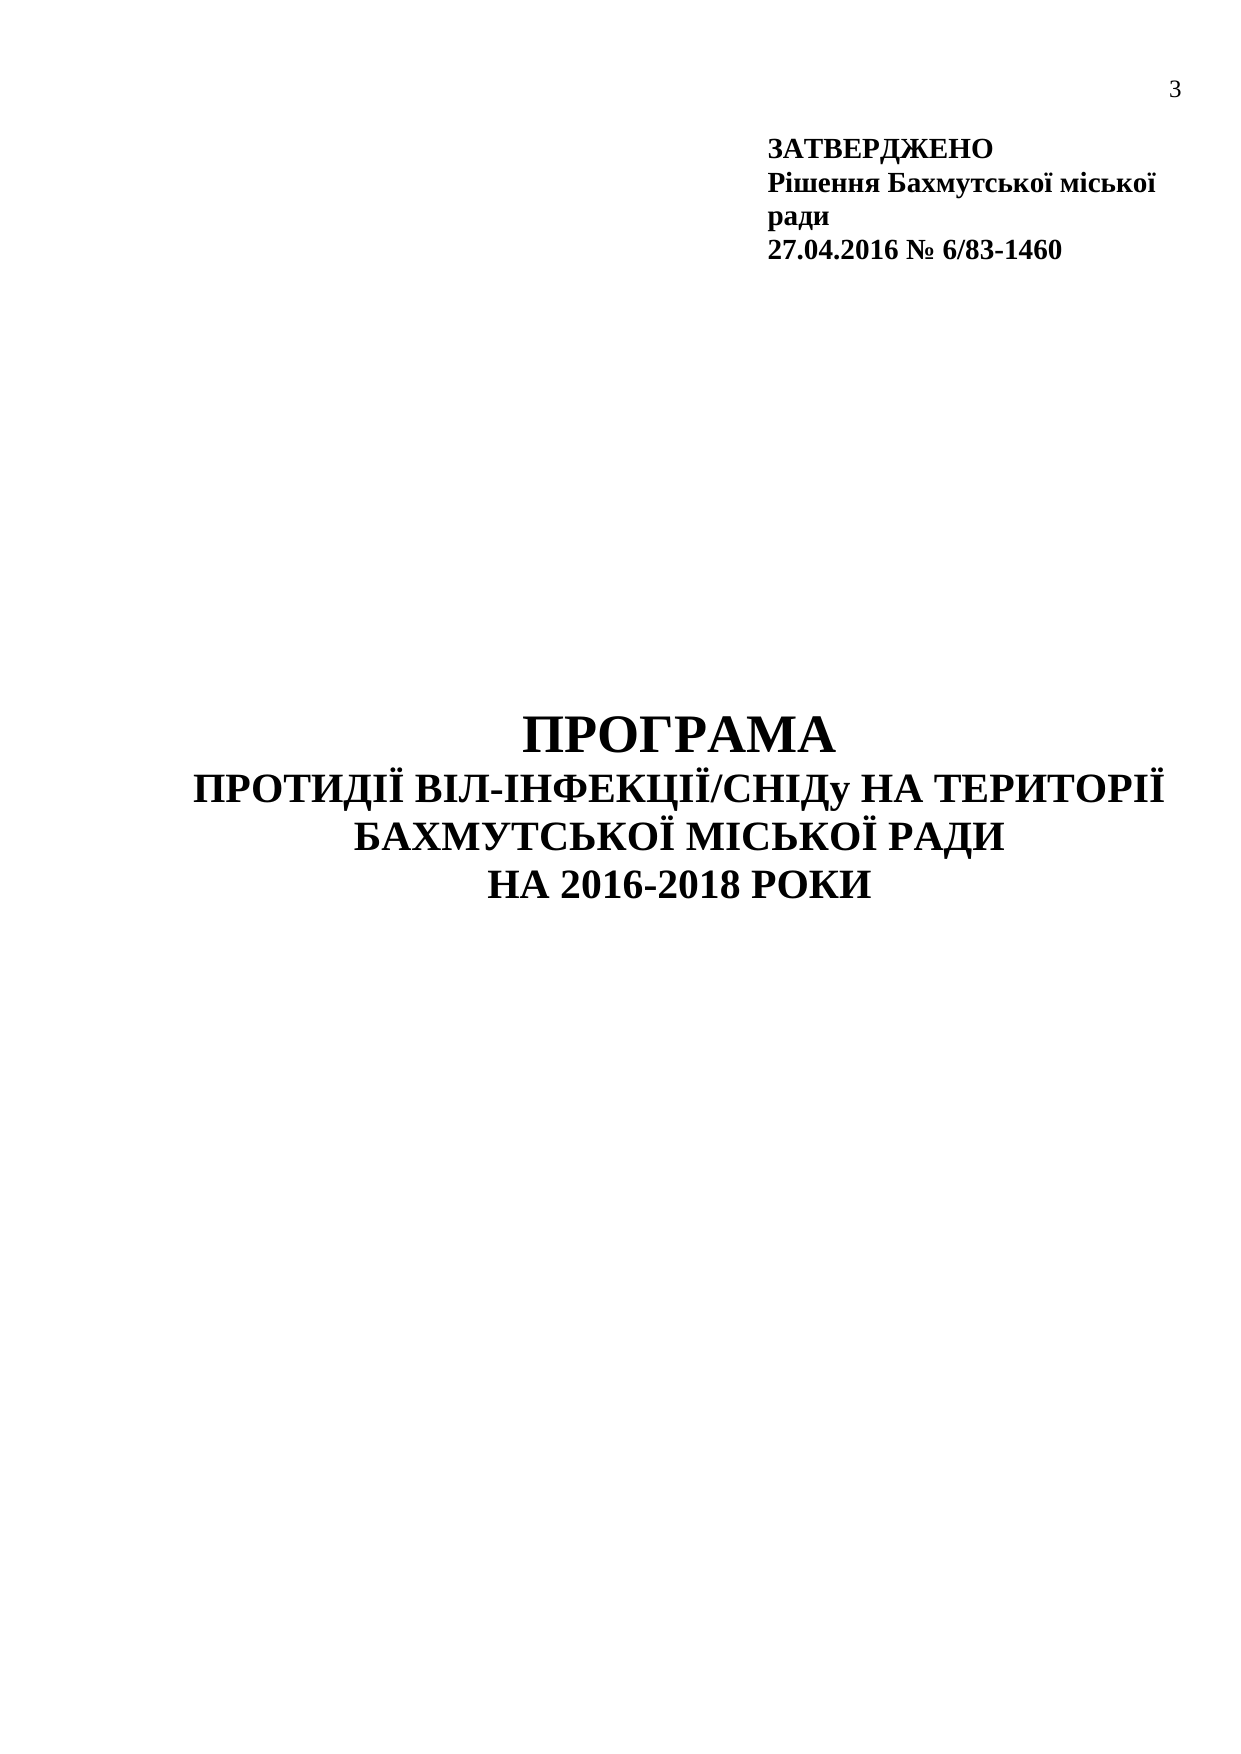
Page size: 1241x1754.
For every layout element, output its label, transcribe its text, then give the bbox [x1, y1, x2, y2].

text ЗАТВЕРДЖЕНО [693, 131, 1181, 165]
text НА 2016-2018 РОКИ [177, 860, 1181, 908]
text ПРОГРАМА [177, 702, 1181, 764]
text ПРОТИДІЇ ВІЛ-ІНФЕКЦІЇ/СНІДу НА ТЕРИТОРІЇ БАХМУТСЬКОЇ МІСЬКОЇ РАДИ [177, 764, 1181, 860]
text Рішення Бахмутської міської ради [767, 165, 1181, 232]
text 27.04.2016 № 6/83-1460 [693, 232, 1181, 266]
